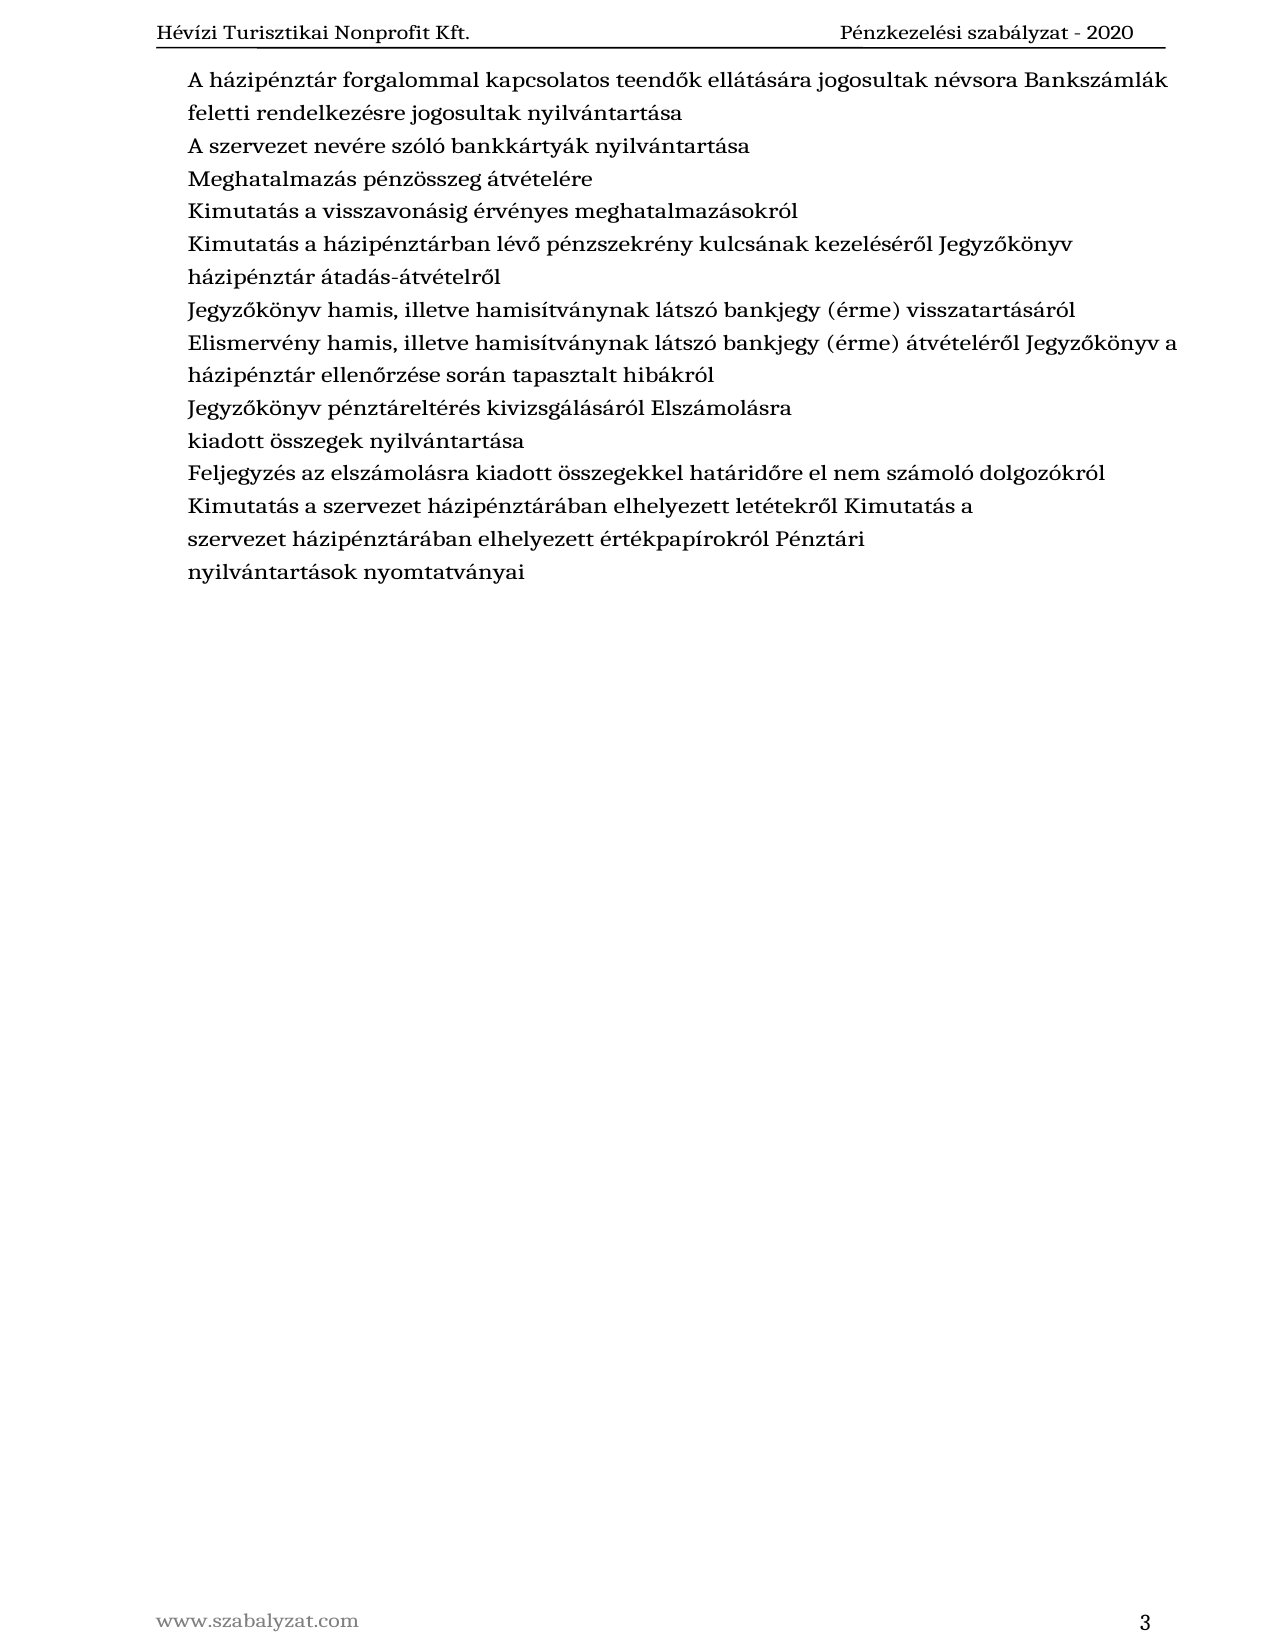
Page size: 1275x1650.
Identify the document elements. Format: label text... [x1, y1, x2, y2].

text Jegyzőkönyv hamis, illetve hamisítványnak látszó bankjegy (érme) visszatartásáról Elismervény hamis, illetve hamisítványnak látszó bankjegy (érme) átvételéről Jegyzőkönyv a házipénztár ellenőrzése során tapasztalt hibákról [187, 298, 1179, 388]
text Jegyzőkönyv pénztáreltérés kivizsgálásáról Elszámolásra kiadott összegek nyilvántartása [187, 396, 817, 454]
text Kimutatás a szervezet házipénztárában elhelyezett letétekről Kimutatás a szervezet házipénztárában elhelyezett értékpapírokról Pénztári nyilvántartások nyomtatványai [187, 494, 983, 584]
text Kimutatás a házipénztárban lévő pénzszekrény kulcsának kezeléséről Jegyzőkönyv házipénztár átadás-átvételről [187, 232, 1106, 290]
text Feljegyzés az elszámolásra kiadott összegekkel határidőre el nem számoló dolgozókról [187, 461, 1106, 486]
text A házipénztár forgalommal kapcsolatos teendők ellátására jogosultak névsora Bankszámlák feletti rendelkezésre jogosultak nyilvántartása [187, 68, 1179, 126]
text A szervezet nevére szóló bankkártyák nyilvántartása Meghatalmazás pénzösszeg átvételére [187, 133, 817, 191]
text Kimutatás a visszavonásig érvényes meghatalmazásokról [187, 199, 1179, 224]
